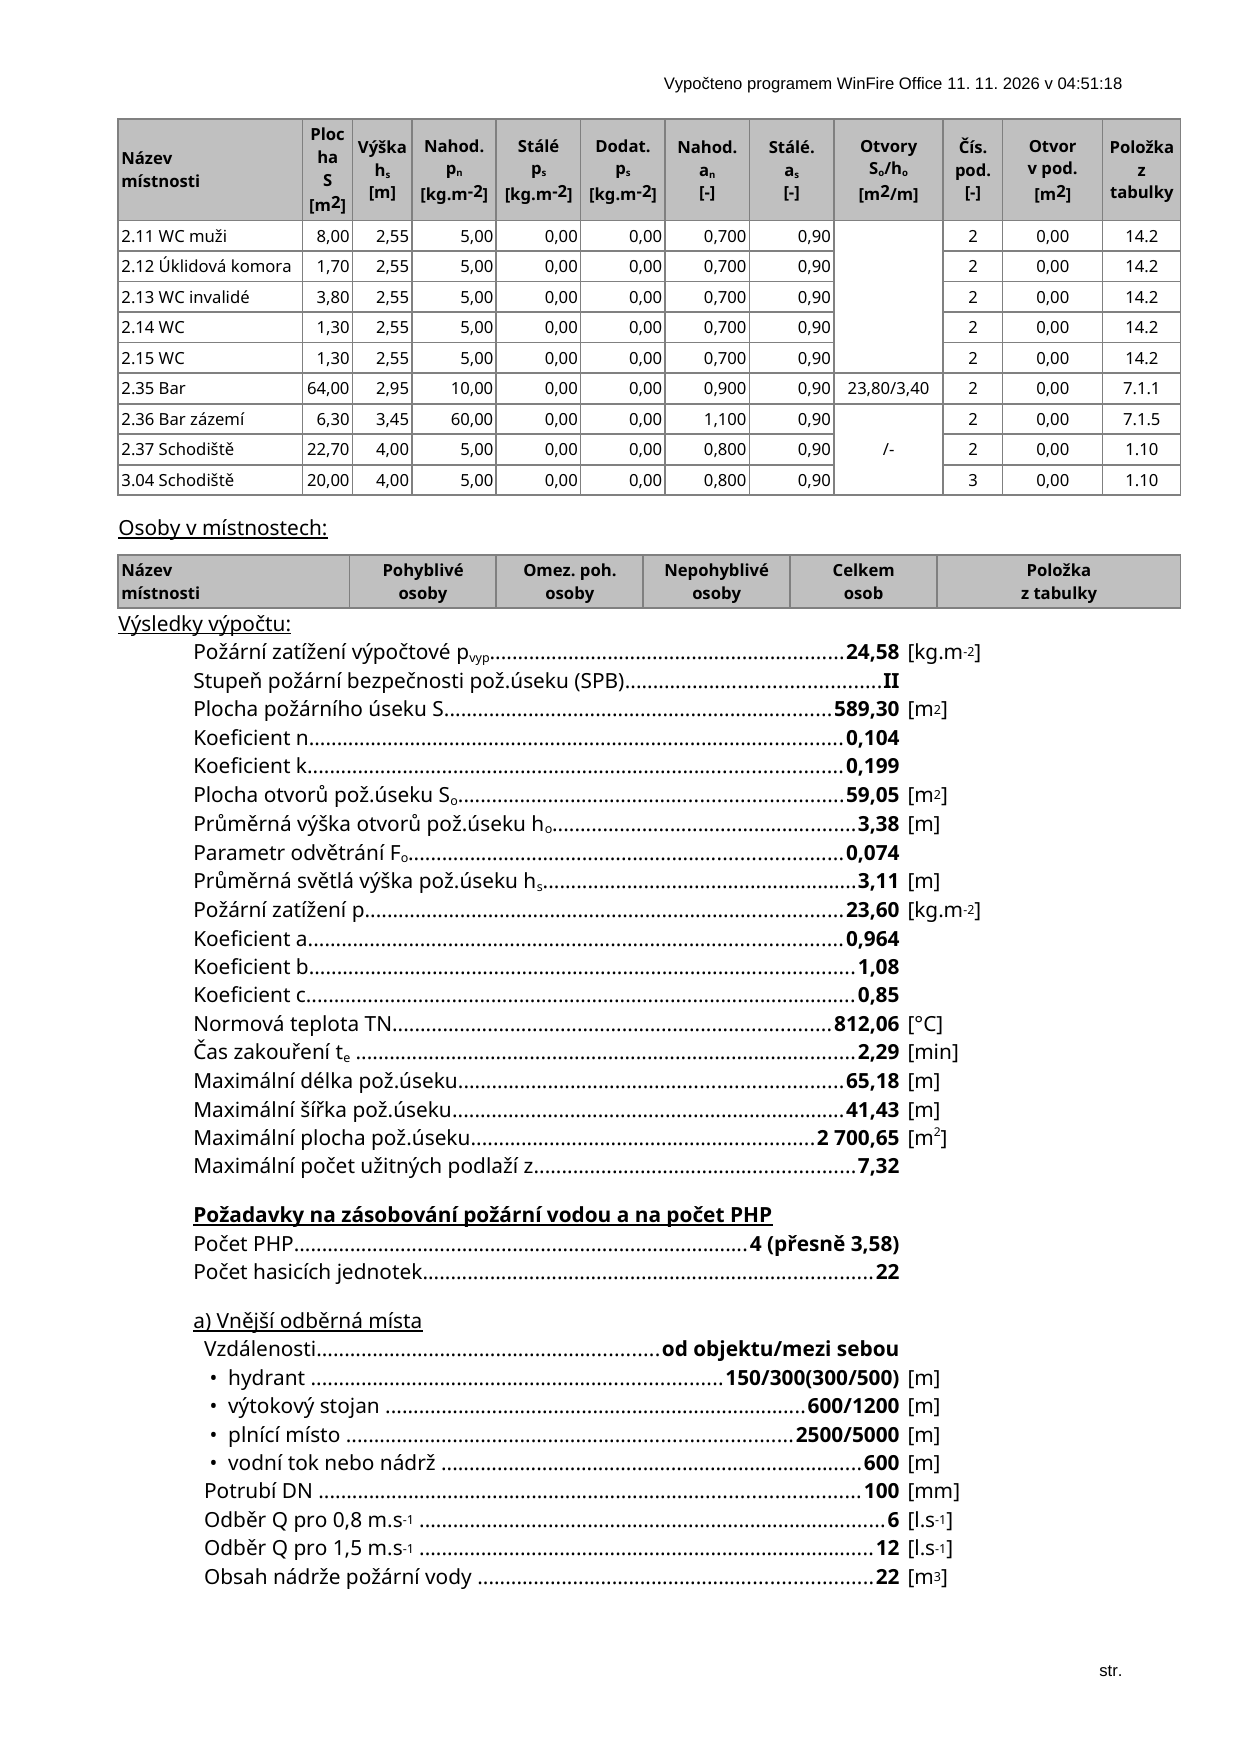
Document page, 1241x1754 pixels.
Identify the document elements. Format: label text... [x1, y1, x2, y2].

table_header Dodat. ps [kg.m-2] [581, 120, 664, 220]
table_cell 7.1.1 [1103, 374, 1180, 403]
table_cell 23,80/3,40 [835, 374, 942, 403]
table_cell 1,100 [666, 405, 749, 433]
text Plocha otvorů pož.úseku So 59,05 [m2] [193, 780, 1122, 809]
table_cell 0,00 [1003, 405, 1102, 433]
text Parametr odvětrání Fo 0,074 [193, 838, 1122, 866]
table_cell 0,00 [581, 282, 664, 311]
text Maximální počet užitných podlaží z 7,32 [193, 1152, 1122, 1180]
table_cell 0,90 [750, 374, 833, 403]
table_cell 2.11 WC muži [119, 221, 302, 250]
table_cell 10,00 [413, 374, 495, 403]
table_cell 6,30 [303, 405, 352, 433]
table_cell 14.2 [1103, 252, 1180, 281]
text • vodní tok nebo nádrž 600 [m] [193, 1448, 1122, 1477]
text Maximální délka pož.úseku 65,18 [m] [193, 1066, 1122, 1095]
text Požární zatížení p 23,60 [kg.m-2] [193, 895, 1122, 924]
table_cell 0,90 [750, 435, 833, 464]
table_cell 0,00 [581, 313, 664, 342]
table_cell 2 [944, 405, 1002, 433]
table_cell 5,00 [413, 466, 495, 494]
table_cell 5,00 [413, 343, 495, 372]
table_cell 0,00 [1003, 466, 1102, 494]
table_header Výška hs [m] [353, 120, 411, 220]
table_cell 2.37 Schodiště [119, 435, 302, 464]
text Počet PHP 4 (přesně 3,58) [193, 1229, 1122, 1257]
text Počet hasicích jednotek 22 [193, 1257, 1122, 1286]
table_cell 0,00 [581, 221, 664, 250]
table_cell 0,00 [497, 466, 580, 494]
table_cell 0,700 [666, 252, 749, 281]
table_cell 5,00 [413, 221, 495, 250]
table_cell 2 [944, 435, 1002, 464]
table_cell 0,90 [750, 343, 833, 372]
table_cell 0,00 [581, 405, 664, 433]
text • výtokový stojan 600/1200 [m] [193, 1391, 1122, 1420]
table_cell 0,700 [666, 343, 749, 372]
table_cell 4,00 [353, 466, 411, 494]
table_cell 2.15 WC [119, 343, 302, 372]
table_cell 1,70 [303, 252, 352, 281]
table_cell 1,30 [303, 343, 352, 372]
table_cell 2,95 [353, 374, 411, 403]
text Odběr Q pro 0,8 m.s-1 6 [l.s-1] [193, 1505, 1122, 1533]
table_cell 5,00 [413, 252, 495, 281]
table_cell 0,90 [750, 466, 833, 494]
table_cell 2,55 [353, 221, 411, 250]
table_cell 0,00 [497, 282, 580, 311]
text Odběr Q pro 1,5 m.s-1 12 [l.s-1] [193, 1533, 1122, 1562]
table_cell 0,700 [666, 282, 749, 311]
table_cell 0,90 [750, 252, 833, 281]
table_cell 2.14 WC [119, 313, 302, 342]
table_header Nahod. an [-] [666, 120, 749, 220]
table_header Plocha S [m2] [303, 120, 352, 220]
text Průměrná výška otvorů pož.úseku ho 3,38 [m] [193, 809, 1122, 838]
table_cell 0,00 [1003, 343, 1102, 372]
table_header Stálé. as [-] [750, 120, 833, 220]
table_cell 4,00 [353, 435, 411, 464]
table_cell 0,90 [750, 221, 833, 250]
table_cell 2 [944, 313, 1002, 342]
table_cell 1,30 [303, 313, 352, 342]
table_cell 0,00 [1003, 435, 1102, 464]
table_cell 2 [944, 343, 1002, 372]
table_cell 0,00 [581, 435, 664, 464]
text Koeficient b 1,08 [193, 952, 1122, 981]
table_cell 14.2 [1103, 282, 1180, 311]
table_cell /- [835, 405, 942, 494]
table_cell 0,00 [581, 252, 664, 281]
table_cell 0,00 [497, 313, 580, 342]
table_cell 0,00 [581, 466, 664, 494]
text • plnící místo 2500/5000 [m] [193, 1420, 1122, 1448]
table_cell 0,00 [497, 405, 580, 433]
text Koeficient c 0,85 [193, 981, 1122, 1009]
table_header Pohyblivé osoby [350, 556, 495, 607]
table_cell 0,90 [750, 282, 833, 311]
table_header Položka z tabulky [938, 556, 1180, 607]
text Průměrná světlá výška pož.úseku hs 3,11 [m] [193, 866, 1122, 895]
text Výsledky výpočtu: [118, 609, 1122, 637]
text Koeficient n 0,104 [193, 723, 1122, 751]
table_cell 5,00 [413, 435, 495, 464]
table_cell 0,900 [666, 374, 749, 403]
table_cell 22,70 [303, 435, 352, 464]
table_cell 2 [944, 282, 1002, 311]
table_header Omez. poh. osoby [497, 556, 642, 607]
table_cell 3 [944, 466, 1002, 494]
table_header Stálé ps [kg.m-2] [497, 120, 580, 220]
table_cell 0,800 [666, 435, 749, 464]
text Maximální plocha pož.úseku 2 700,65 [m2] [193, 1123, 1122, 1152]
text • hydrant 150/300(300/500) [m] [193, 1363, 1122, 1391]
table_cell 14.2 [1103, 343, 1180, 372]
table_header Otvor v pod. [m2] [1003, 120, 1102, 220]
text Normová teplota TN 812,06 [°C] [193, 1009, 1122, 1037]
table_cell 14.2 [1103, 313, 1180, 342]
table_cell 2,55 [353, 343, 411, 372]
text Požární zatížení výpočtové pvyp 24,58 [kg.m-2] [193, 637, 1122, 666]
table_header Čís. pod. [-] [944, 120, 1002, 220]
table_cell 5,00 [413, 313, 495, 342]
table_cell 2,55 [353, 313, 411, 342]
text Koeficient a 0,964 [193, 924, 1122, 952]
table_cell 3,45 [353, 405, 411, 433]
text Plocha požárního úseku S 589,30 [m2] [193, 694, 1122, 723]
text Vzdálenosti od objektu/mezi sebou [193, 1334, 1122, 1363]
text Maximální šířka pož.úseku 41,43 [m] [193, 1095, 1122, 1123]
text Čas zakouření te 2,29 [min] [193, 1037, 1122, 1066]
table_cell 0,00 [1003, 282, 1102, 311]
table_cell 0,00 [497, 343, 580, 372]
table_cell 0,00 [581, 374, 664, 403]
text a) Vnější odběrná místa [193, 1306, 1122, 1334]
table_cell 0,700 [666, 221, 749, 250]
table_cell 2 [944, 221, 1002, 250]
table_cell 64,00 [303, 374, 352, 403]
table_cell 60,00 [413, 405, 495, 433]
table_cell 2,55 [353, 282, 411, 311]
text Potrubí DN 100 [mm] [193, 1477, 1122, 1505]
table_header Název místnosti [119, 556, 349, 607]
table_cell 2.13 WC invalidé [119, 282, 302, 311]
table_header Nepohyblivé osoby [644, 556, 789, 607]
table_header Otvory So/ho [m2/m] [835, 120, 942, 220]
text Obsah nádrže požární vody 22 [m3] [193, 1562, 1122, 1590]
table_cell 2.36 Bar zázemí [119, 405, 302, 433]
table_cell 0,00 [1003, 313, 1102, 342]
table_cell 8,00 [303, 221, 352, 250]
table_cell 0,00 [581, 343, 664, 372]
table_cell 0,00 [1003, 374, 1102, 403]
table_cell 7.1.5 [1103, 405, 1180, 433]
table_header Celkem osob [791, 556, 936, 607]
table_cell 5,00 [413, 282, 495, 311]
text Stupeň požární bezpečnosti pož.úseku (SPB) II [193, 666, 1122, 694]
table_cell 3,80 [303, 282, 352, 311]
table_header Položka z tabulky [1103, 120, 1180, 220]
table_cell 0,800 [666, 466, 749, 494]
text Osoby v místnostech: [118, 513, 1122, 542]
table_cell 0,00 [1003, 221, 1102, 250]
table_cell 1.10 [1103, 466, 1180, 494]
table_cell 0,00 [497, 374, 580, 403]
table_cell 2 [944, 252, 1002, 281]
table_cell 2.12 Úklidová komora [119, 252, 302, 281]
table_cell 0,700 [666, 313, 749, 342]
table_cell 2 [944, 374, 1002, 403]
table_cell 2.35 Bar [119, 374, 302, 403]
table_cell 3.04 Schodiště [119, 466, 302, 494]
table_cell 0,00 [497, 221, 580, 250]
table_header Nahod. pn [kg.m-2] [413, 120, 495, 220]
table_cell 0,90 [750, 313, 833, 342]
table_cell 1.10 [1103, 435, 1180, 464]
table_cell 0,00 [497, 252, 580, 281]
table_cell 0,00 [497, 435, 580, 464]
table_cell 20,00 [303, 466, 352, 494]
text Koeficient k 0,199 [193, 751, 1122, 780]
table_cell 0,00 [1003, 252, 1102, 281]
table_cell 0,90 [750, 405, 833, 433]
table_cell 14.2 [1103, 221, 1180, 250]
table_header Název místnosti [119, 120, 302, 220]
text Požadavky na zásobování požární vodou a na počet PHP [193, 1200, 1122, 1229]
table_cell 2,55 [353, 252, 411, 281]
